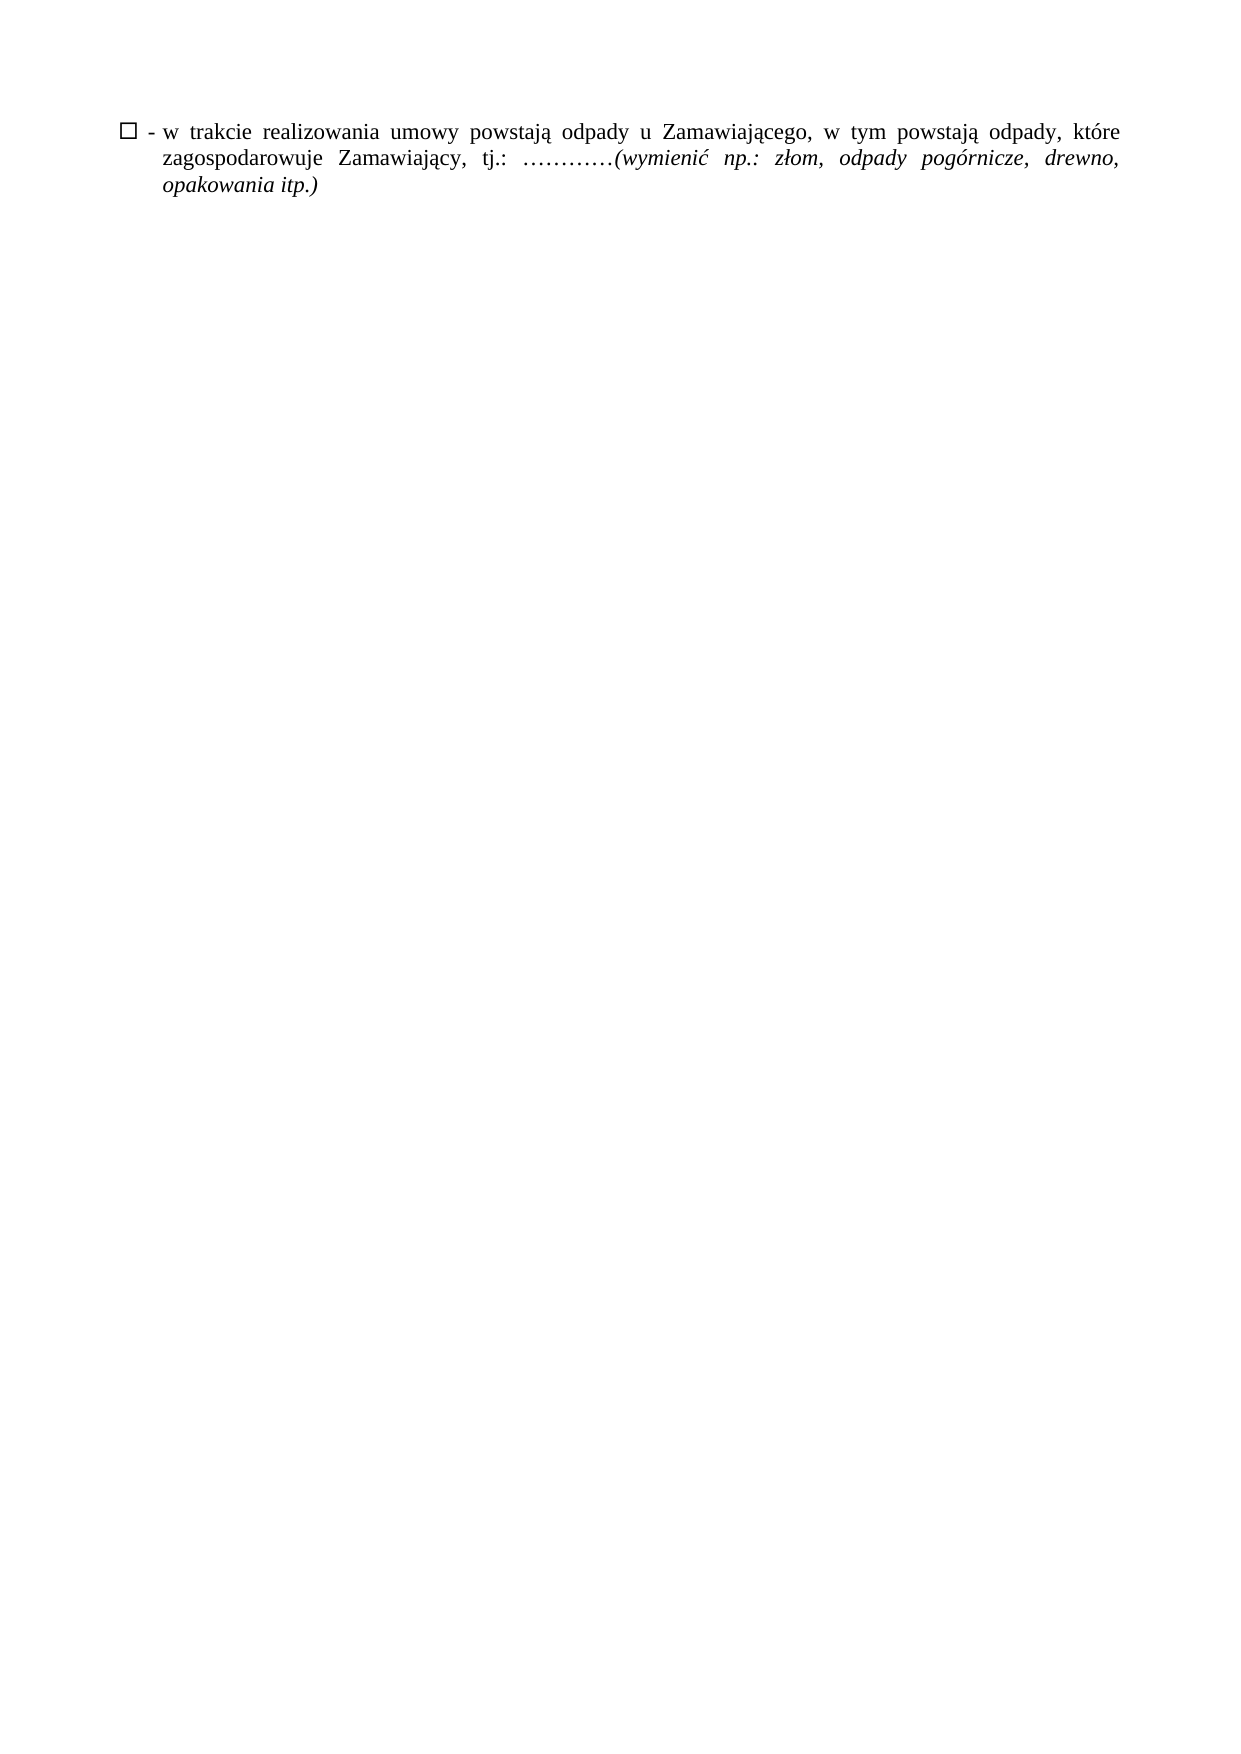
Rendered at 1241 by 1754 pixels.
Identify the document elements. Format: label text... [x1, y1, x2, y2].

text - w trakcie realizowania umowy powstają odpady u Zamawiającego, w tym powstają odpady, które zagospodarowuje Zamawiający, tj.: …………(wymienić np.: złom, odpady pogórnicze, drewno, opakowania itp.) [118, 118, 1122, 197]
